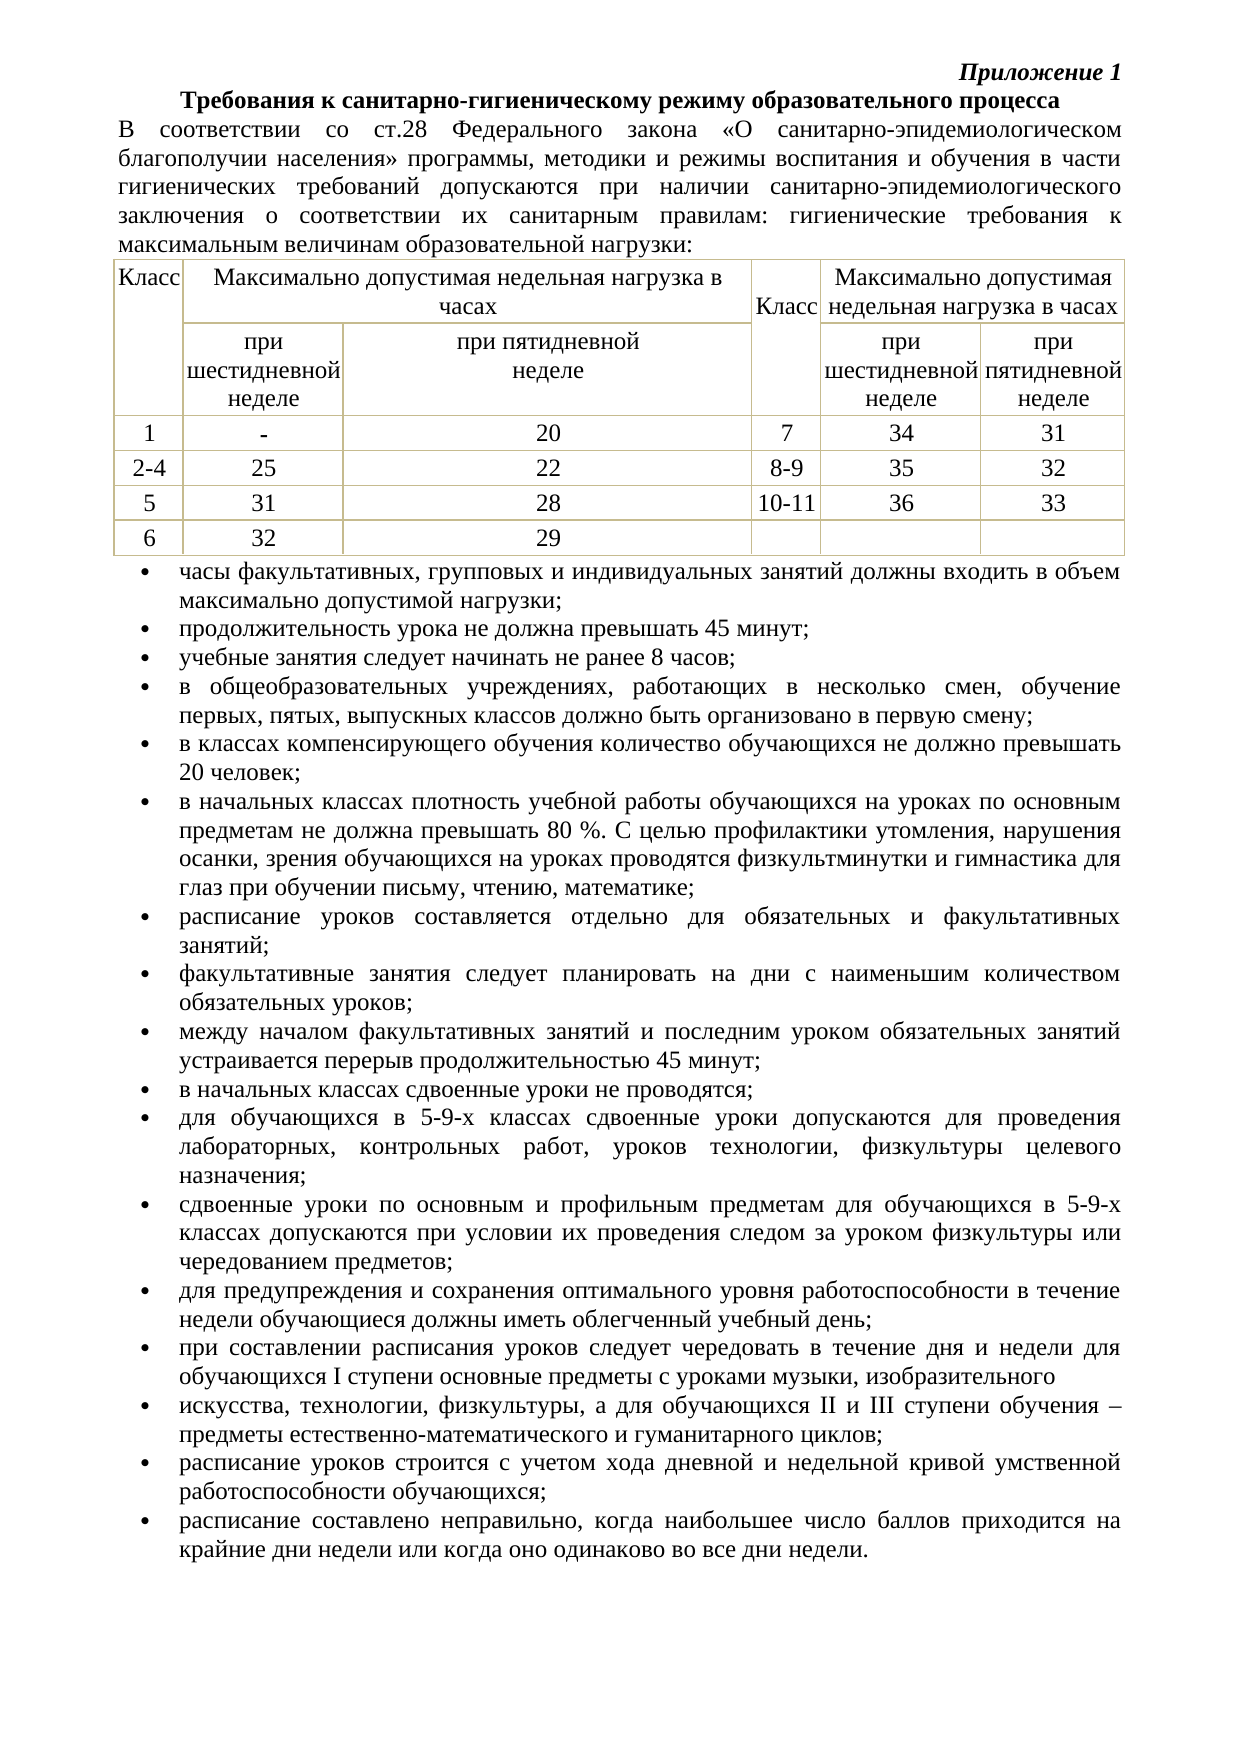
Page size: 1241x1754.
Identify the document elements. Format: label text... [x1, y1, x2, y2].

list между началом факультативных занятий и последним уроком обязательных занятий устраивается перерыв продолжительностью 45 минут; [141, 1016, 1122, 1073]
table_cell 5 [115, 486, 182, 519]
list расписание уроков составляется отдельно для обязательных и факультативных занятий; [141, 901, 1121, 958]
list в начальных классах сдвоенные уроки не проводятся; [141, 1074, 1138, 1102]
table_cell 22 [344, 451, 751, 484]
list искусства, технологии, физкультуры, а для обучающихся II и III ступени обучения – предметы естественно-математического и гуманитарного циклов; [141, 1390, 1122, 1447]
list для предупреждения и сохранения оптимального уровня работоспособности в течение недели обучающиеся должны иметь облегченный учебный день; [141, 1275, 1122, 1332]
list расписание уроков строится с учетом хода дневной и недельной кривой умственной работоспособности обучающихся; [141, 1447, 1122, 1505]
table_cell 25 [184, 451, 342, 484]
table_cell при пятидневной неделе [981, 324, 1124, 415]
table_cell [821, 521, 980, 554]
list продолжительность урока не должна превышать 45 минут; [141, 613, 1138, 642]
table_cell [752, 521, 820, 554]
table_cell при шестидневной неделе [821, 324, 980, 415]
table_header Класс [752, 260, 820, 415]
list в классах компенсирующего обучения количество обучающихся не должно превышать 20 человек; [141, 728, 1122, 786]
table_cell 36 [821, 486, 980, 519]
table_cell при пятидневной неделе [344, 324, 751, 415]
table_header Максимально допустимая недельная нагрузка в часах [184, 260, 751, 322]
list сдвоенные уроки по основным и профильным предметам для обучающихся в 5-9-х классах допускаются при условии их проведения следом за уроком физкультуры или чередованием предметов; [141, 1189, 1122, 1275]
table_cell - [184, 416, 342, 449]
list часы факультативных, групповых и индивидуальных занятий должны входить в объем максимально допустимой нагрузки; [141, 556, 1121, 613]
table_cell 10-11 [752, 486, 820, 519]
table_cell 8-9 [752, 451, 820, 484]
table_cell 28 [344, 486, 751, 519]
table_cell 7 [752, 416, 820, 449]
table_cell 20 [344, 416, 751, 449]
list в начальных классах плотность учебной работы обучающихся на уроках по основным предметам не должна превышать 80 %. С целью профилактики утомления, нарушения осанки, зрения обучающихся на уроках проводятся физкультминутки и гимнастика для глаз при обучении письму, чтению, математике; [141, 786, 1122, 901]
table_cell 6 [115, 521, 182, 554]
list учебные занятия следует начинать не ранее 8 часов; [141, 642, 1138, 671]
list в общеобразовательных учреждениях, работающих в несколько смен, обучение первых, пятых, выпускных классов должно быть организовано в первую смену; [141, 671, 1122, 728]
table_cell 32 [184, 521, 342, 554]
table_cell 31 [981, 416, 1124, 449]
table_cell 29 [344, 521, 751, 554]
list расписание составлено неправильно, когда наибольшее число баллов приходится на крайние дни недели или когда оно одинаково во все дни недели. [141, 1505, 1122, 1562]
table_cell 31 [184, 486, 342, 519]
text В соответствии со ст.28 Федерального закона «О санитарно-эпидемиологическом благополучии населения» программы, методики и режимы воспитания и обучения в части гигиенических требований допускаются при наличии санитарно-эпидемиологического заключения о соответствии их санитарным правилам: гигиенические требования к максимальным величинам образовательной нагрузки: [118, 114, 1122, 258]
table_cell 32 [981, 451, 1124, 484]
table_cell 35 [821, 451, 980, 484]
text Приложение 1 [958, 57, 1138, 85]
table_cell [981, 521, 1124, 554]
list при составлении расписания уроков следует чередовать в течение дня и недели для обучающихся I ступени основные предметы с уроками музыки, изобразительного [141, 1332, 1122, 1390]
list для обучающихся в 5-9-х классах сдвоенные уроки допускаются для проведения лабораторных, контрольных работ, уроков технологии, физкультуры целевого назначения; [141, 1102, 1122, 1189]
table_header Максимально допустимая недельная нагрузка в часах [821, 260, 1124, 322]
text Требования к санитарно-гигиеническому режиму образовательного процесса [180, 85, 1138, 114]
list факультативные занятия следует планировать на дни с наименьшим количеством обязательных уроков; [141, 958, 1122, 1016]
table_cell 1 [115, 416, 182, 449]
table_cell при шестидневной неделе [184, 324, 342, 415]
table_cell 34 [821, 416, 980, 449]
table_cell 33 [981, 486, 1124, 519]
table_header Класс [115, 260, 182, 415]
table_cell 2-4 [115, 451, 182, 484]
